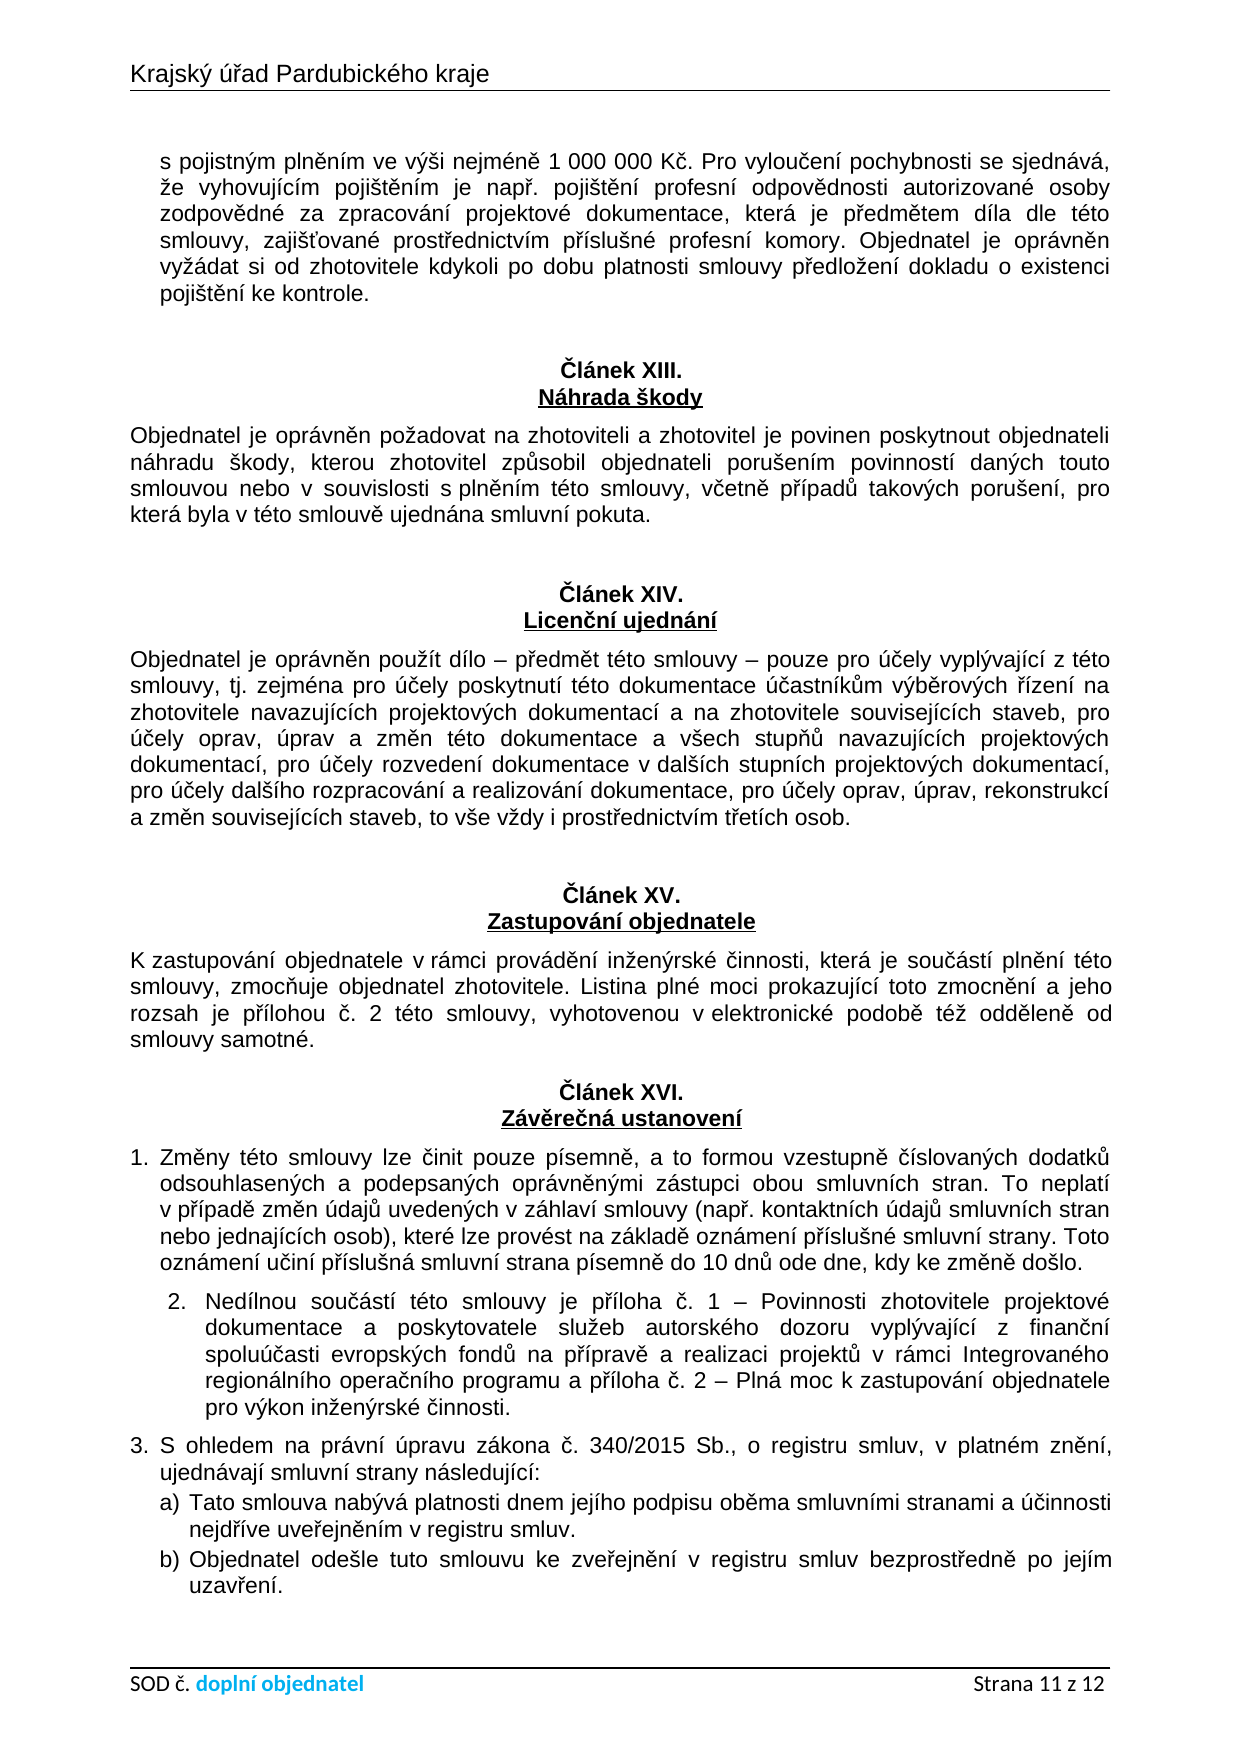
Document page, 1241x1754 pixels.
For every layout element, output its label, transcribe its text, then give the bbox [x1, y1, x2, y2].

text Závěrečná ustanovení [130, 1105, 1113, 1131]
text Objednatel je oprávněn požadovat na zhotoviteli a zhotovitel je povinen poskytnout objednateli náhradu škody, kterou zhotovitel způsobil objednateli porušením povinností daných touto smlouvou nebo v souvislosti s plněním této smlouvy, včetně případů takových porušení, pro která byla v této smlouvě ujednána smluvní pokuta. [130, 422, 1110, 528]
text Článek XV. [130, 882, 1113, 908]
text Článek XIII. [130, 357, 1113, 383]
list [130, 148, 1110, 306]
text Článek XIV. [130, 581, 1113, 607]
subtitle Licenční ujednání [130, 607, 1110, 633]
text Článek XVI. [130, 1078, 1113, 1105]
text Zastupování objednatele [130, 908, 1113, 934]
text a) Tato smlouva nabývá platnosti dnem jejího podpisu oběma smluvními stranami a účinnosti nejdříve uveřejněním v registru smluv. [159, 1489, 1113, 1542]
text Objednatel je oprávněn použít dílo – předmět této smlouvy – pouze pro účely vyplývající z této smlouvy, tj. zejména pro účely poskytnutí této dokumentace účastníkům výběrových řízení na zhotovitele navazujících projektových dokumentací a na zhotovitele souvisejících staveb, pro účely oprav, úprav a změn této dokumentace a všech stupňů navazujících projektových dokumentací, pro účely rozvedení dokumentace v dalších stupních projektových dokumentací, pro účely dalšího rozpracování a realizování dokumentace, pro účely oprav, úprav, rekonstrukcí a změn souvisejících staveb, to vše vždy i prostřednictvím třetích osob. [130, 646, 1110, 830]
text Náhrada škody [130, 383, 1110, 410]
text K zastupování objednatele v rámci provádění inženýrské činnosti, která je součástí plnění této smlouvy, zmocňuje objednatel zhotovitele. Listina plné moci prokazující toto zmocnění a jeho rozsah je přílohou č. 2 této smlouvy, vyhotovenou v elektronické podobě též odděleně od smlouvy samotné. [130, 947, 1113, 1052]
list Nedílnou součástí této smlouvy je příloha č. 1 – Povinnosti zhotovitele projektové dokumentace a poskytovatele služeb autorského dozoru vyplývající z finanční spoluúčasti evropských fondů na přípravě a realizaci projektů v rámci Integrovaného regionálního operačního programu a příloha č. 2 – Plná moc k zastupování objednatele pro výkon inženýrské činnosti. [167, 1288, 1110, 1420]
text b) Objednatel odešle tuto smlouvu ke zveřejnění v registru smluv bezprostředně po jejím uzavření. [159, 1546, 1113, 1599]
list Změny této smlouvy lze činit pouze písemně, a to formou vzestupně číslovaných dodatků odsouhlasených a podepsaných oprávněnými zástupci obou smluvních stran. To neplatí v případě změn údajů uvedených v záhlaví smlouvy (např. kontaktních údajů smluvních stran nebo jednajících osob), které lze provést na základě oznámení příslušné smluvní strany. Toto oznámení učiní příslušná smluvní strana písemně do 10 dnů ode dne, kdy ke změně došlo. [130, 1144, 1110, 1276]
list S ohledem na právní úpravu zákona č. 340/2015 Sb., o registru smluv, v platném znění, ujednávají smluvní strany následující: [130, 1432, 1113, 1485]
